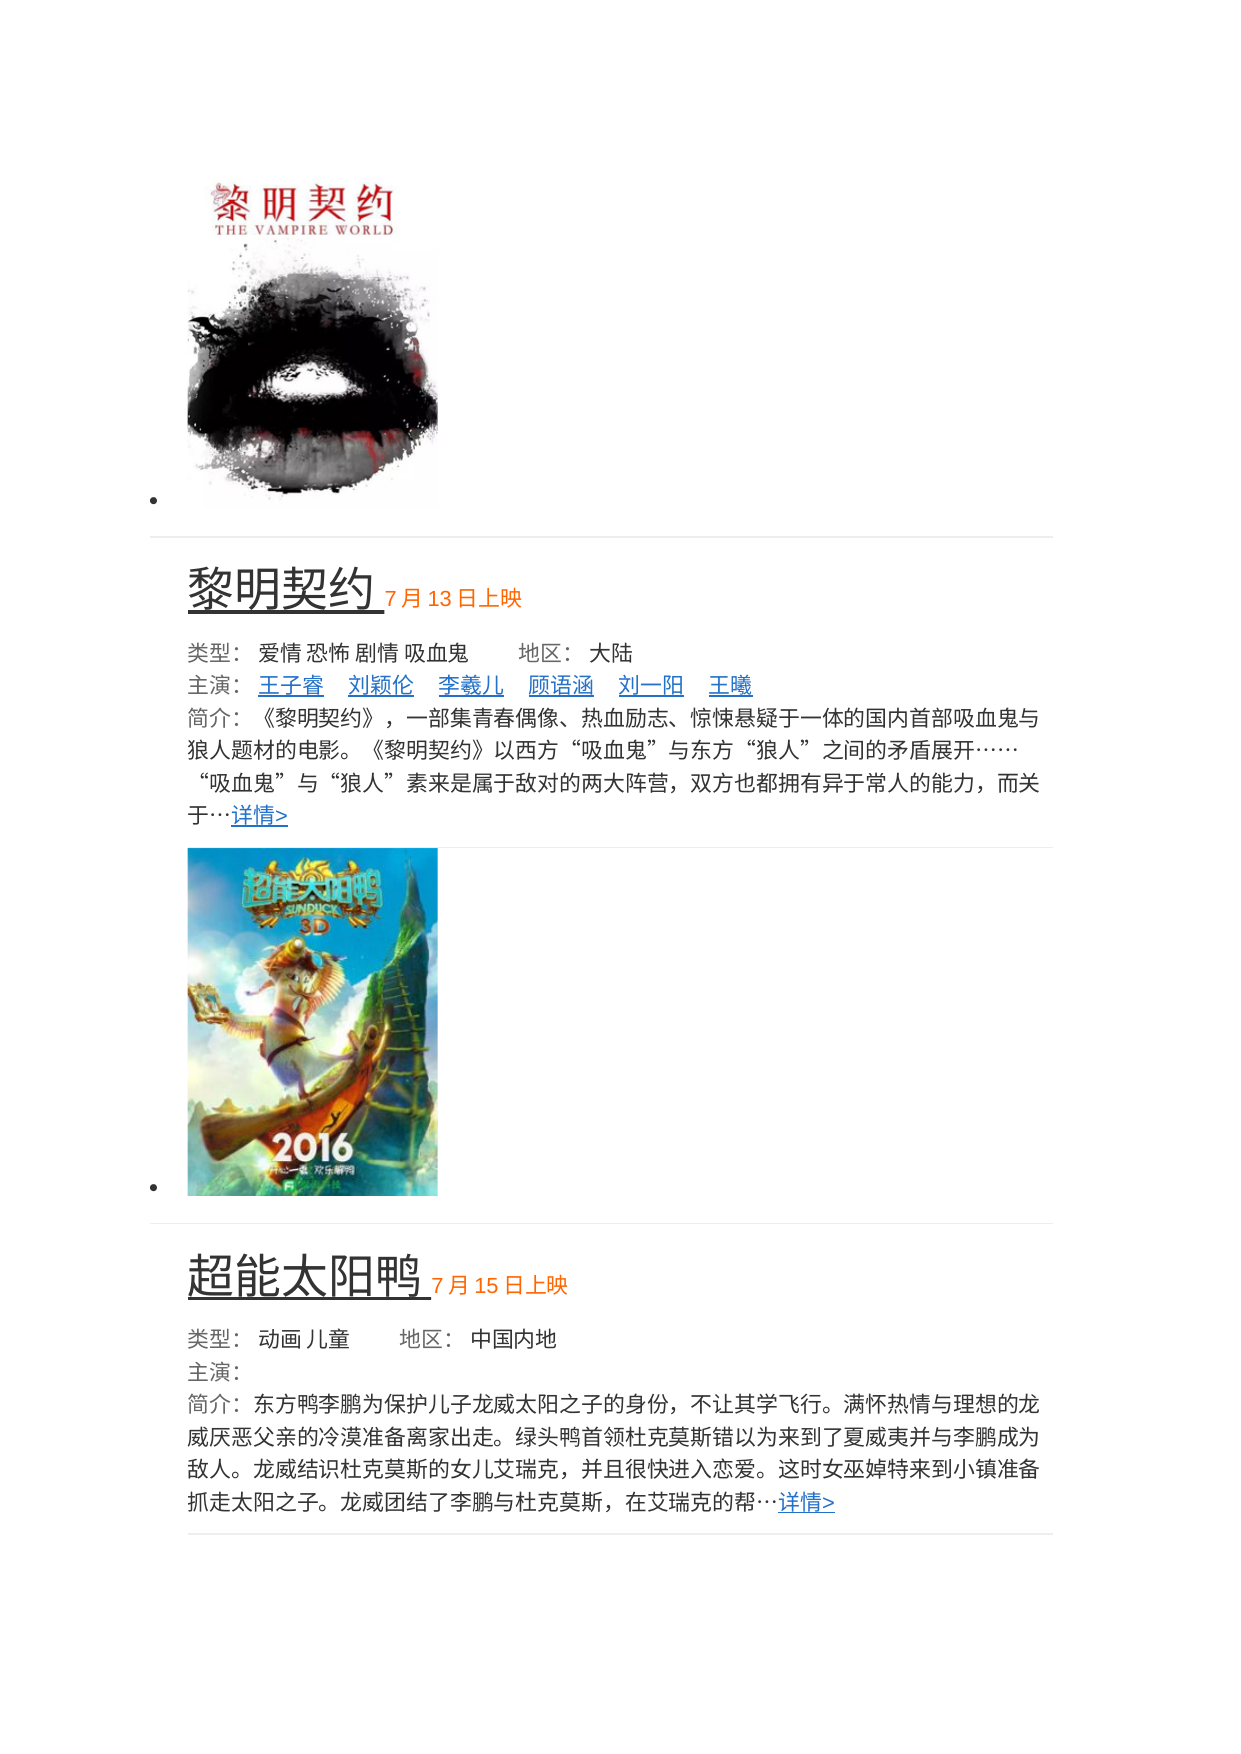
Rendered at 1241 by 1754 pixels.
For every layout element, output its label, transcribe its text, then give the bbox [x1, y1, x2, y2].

text 主演： 王子睿 刘颖伦 李羲儿 顾语涵 刘一阳 王曦 [187, 668, 1053, 700]
text 主演： [187, 1354, 1053, 1387]
text 类型： 爱情 恐怖 剧情 吸血鬼 地区： 大陆 [187, 635, 1053, 668]
text 超能太阳鸭7月15日上映 [187, 1224, 1053, 1322]
text 黎明契约7月13日上映 [187, 538, 1053, 635]
picture [187, 855, 438, 1196]
picture [187, 162, 438, 509]
text 简介：《黎明契约》，一部集青春偶像、热血励志、惊悚悬疑于一体的国内首部吸血鬼与狼人题材的电影。《黎明契约》以西方“吸血鬼”与东方“狼人”之间的矛盾展开……“吸血鬼”与“狼人”素来是属于敌对的两大阵营，双方也都拥有异于常人的能力，而关于…详情> [187, 700, 1053, 848]
text 类型： 动画 儿童 地区： 中国内地 [187, 1322, 1053, 1354]
text 简介：东方鸭李鹏为保护儿子龙威太阳之子的身份，不让其学飞行。满怀热情与理想的龙威厌恶父亲的冷漠准备离家出走。绿头鸭首领杜克莫斯错以为来到了夏威夷并与李鹏成为敌人。龙威结识杜克莫斯的女儿艾瑞克，并且很快进入恋爱。这时女巫婥特来到小镇准备抓走太阳之子。龙威团结了李鹏与杜克莫斯，在艾瑞克的帮…详情> [187, 1387, 1053, 1535]
